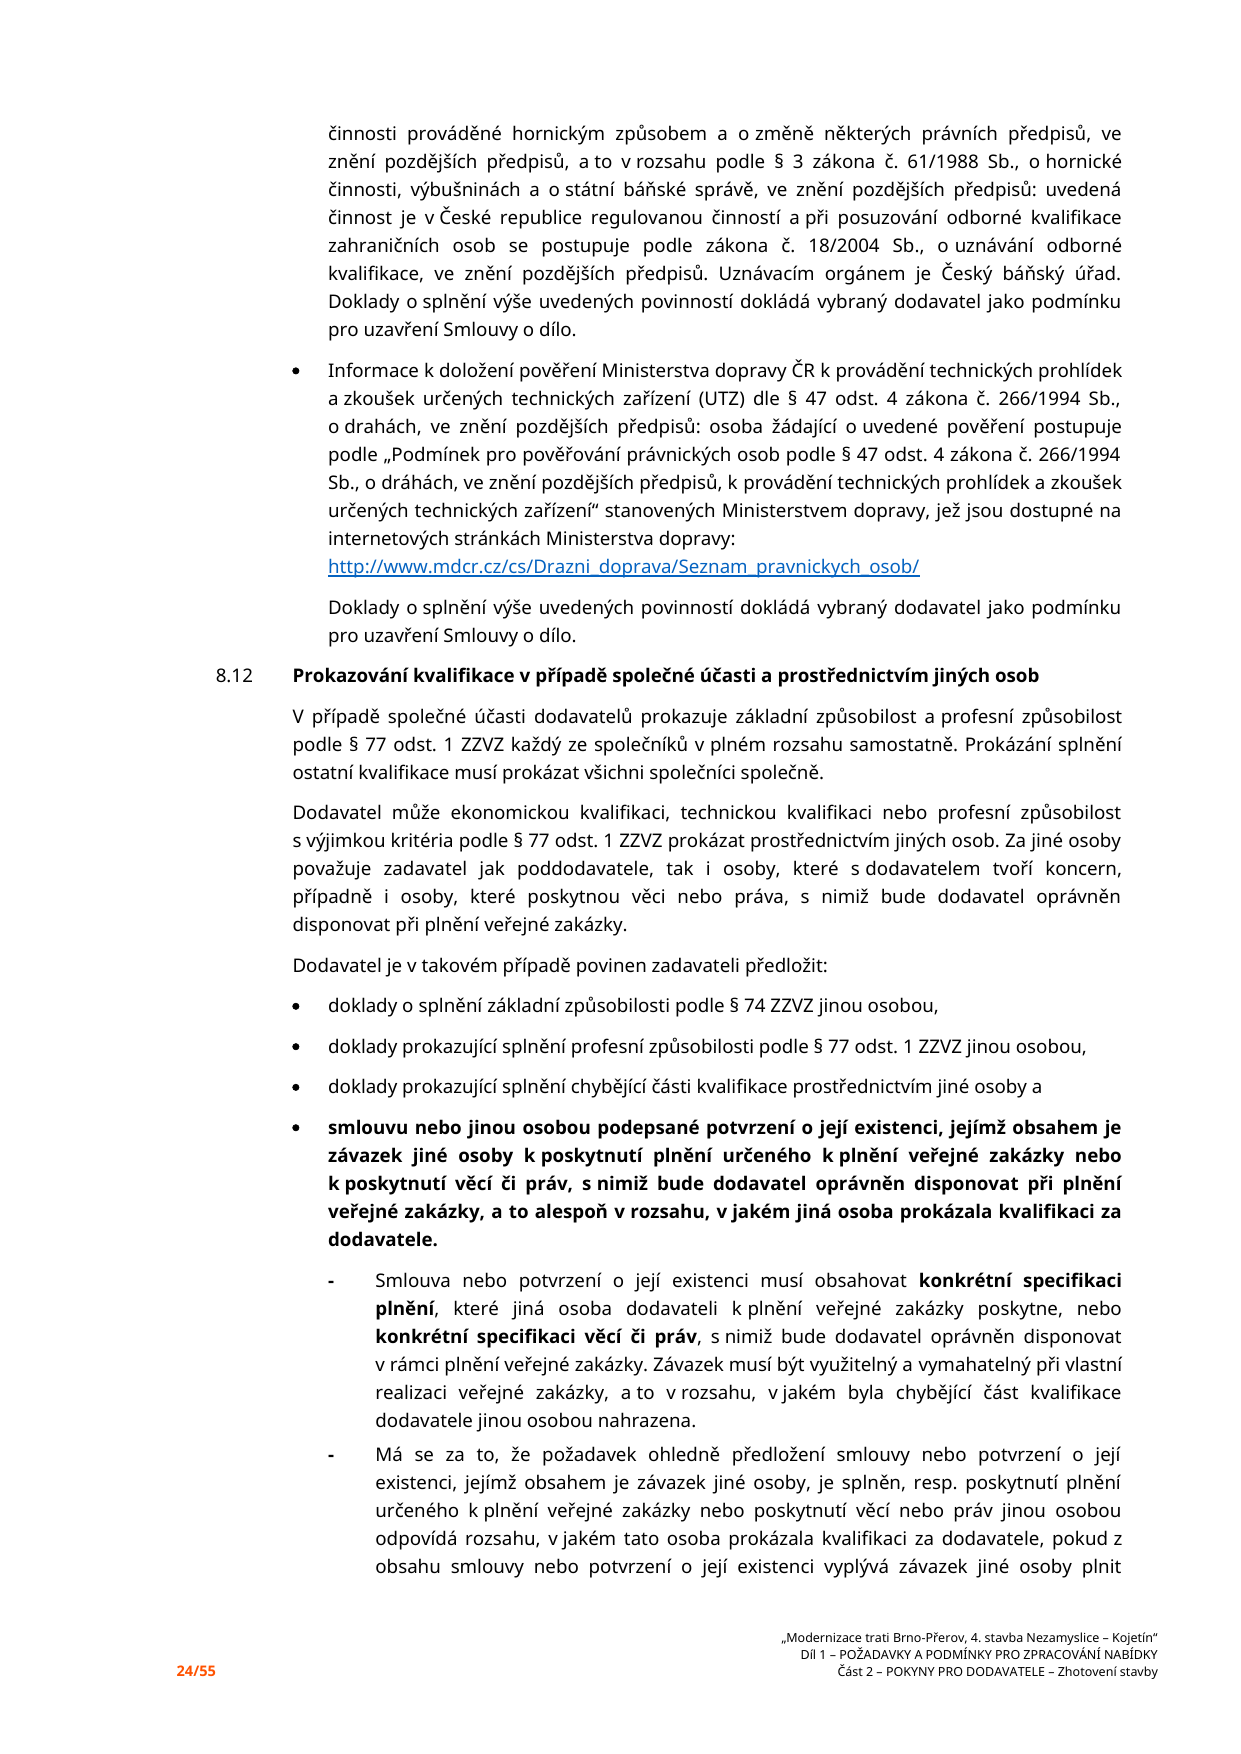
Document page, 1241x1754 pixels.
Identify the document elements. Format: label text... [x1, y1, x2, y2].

text smlouvu nebo jinou osobou podepsané potvrzení o její existenci, jejímž obsahem je závazek jiné osoby k poskytnutí plnění určeného k plnění veřejné zakázky nebo k poskytnutí věcí či práv, s nimiž bude dodavatel oprávněn disponovat při plnění veřejné zakázky, a to alespoň v rozsahu, v jakém jiná osoba prokázala kvalifikaci za dodavatele. [292, 1114, 1122, 1252]
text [292, 121, 1122, 342]
text Doklady o splnění výše uvedených povinností dokládá vybraný dodavatel jako podmínku pro uzavření Smlouvy o dílo. [328, 594, 1122, 647]
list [328, 1441, 1122, 1579]
text V případě společné účasti dodavatelů prokazuje základní způsobilost a profesní způsobilost podle § 77 odst. 1 ZZVZ každý ze společníků v plném rozsahu samostatně. Prokázání splnění ostatní kvalifikace musí prokázat všichni společníci společně. [292, 703, 1122, 784]
text doklady prokazující splnění chybějící části kvalifikace prostřednictvím jiné osoby a [292, 1074, 1122, 1099]
text doklady o splnění základní způsobilosti podle § 74 ZZVZ jinou osobou, [292, 993, 1122, 1018]
text doklady prokazující splnění profesní způsobilosti podle § 77 odst. 1 ZZVZ jinou osobou, [292, 1033, 1122, 1059]
text Dodavatel může ekonomickou kvalifikaci, technickou kvalifikaci nebo profesní způsobilost s výjimkou kritéria podle § 77 odst. 1 ZZVZ prokázat prostřednictvím jiných osob. Za jiné osoby považuje zadavatel jak poddodavatele, tak i osoby, které s dodavatelem tvoří koncern, případně i osoby, které poskytnou věci nebo práva, s nimiž bude dodavatel oprávněn disponovat při plnění veřejné zakázky. [292, 799, 1122, 937]
text Dodavatel je v takovém případě povinen zadavateli předložit: [292, 952, 1122, 978]
text Prokazování kvalifikace v případě společné účasti a prostřednictvím jiných osob [216, 662, 1122, 688]
text Smlouva nebo potvrzení o její existenci musí obsahovat konkrétní specifikaci plnění, které jiná osoba dodavateli k plnění veřejné zakázky poskytne, nebo konkrétní specifikaci věcí či práv, s nimiž bude dodavatel oprávněn disponovat v rámci plnění veřejné zakázky. Závazek musí být využitelný a vymahatelný při vlastní realizaci veřejné zakázky, a to v rozsahu, v jakém byla chybějící část kvalifikace dodavatele jinou osobou nahrazena. [328, 1267, 1122, 1432]
text http://www.mdcr.cz/cs/Drazni_doprava/Seznam_pravnickych_osob/ [328, 553, 1122, 579]
text Informace k doložení pověření Ministerstva dopravy ČR k provádění technických prohlídek a zkoušek určených technických zařízení (UTZ) dle § 47 odst. 4 zákona č. 266/1994 Sb., o drahách, ve znění pozdějších předpisů: osoba žádající o uvedené pověření postupuje podle „Podmínek pro pověřování právnických osob podle § 47 odst. 4 zákona č. 266/1994 Sb., o dráhách, ve znění pozdějších předpisů, k provádění technických prohlídek a zkoušek určených technických zařízení“ stanovených Ministerstvem dopravy, jež jsou dostupné na internetových stránkách Ministerstva dopravy: [292, 357, 1122, 551]
